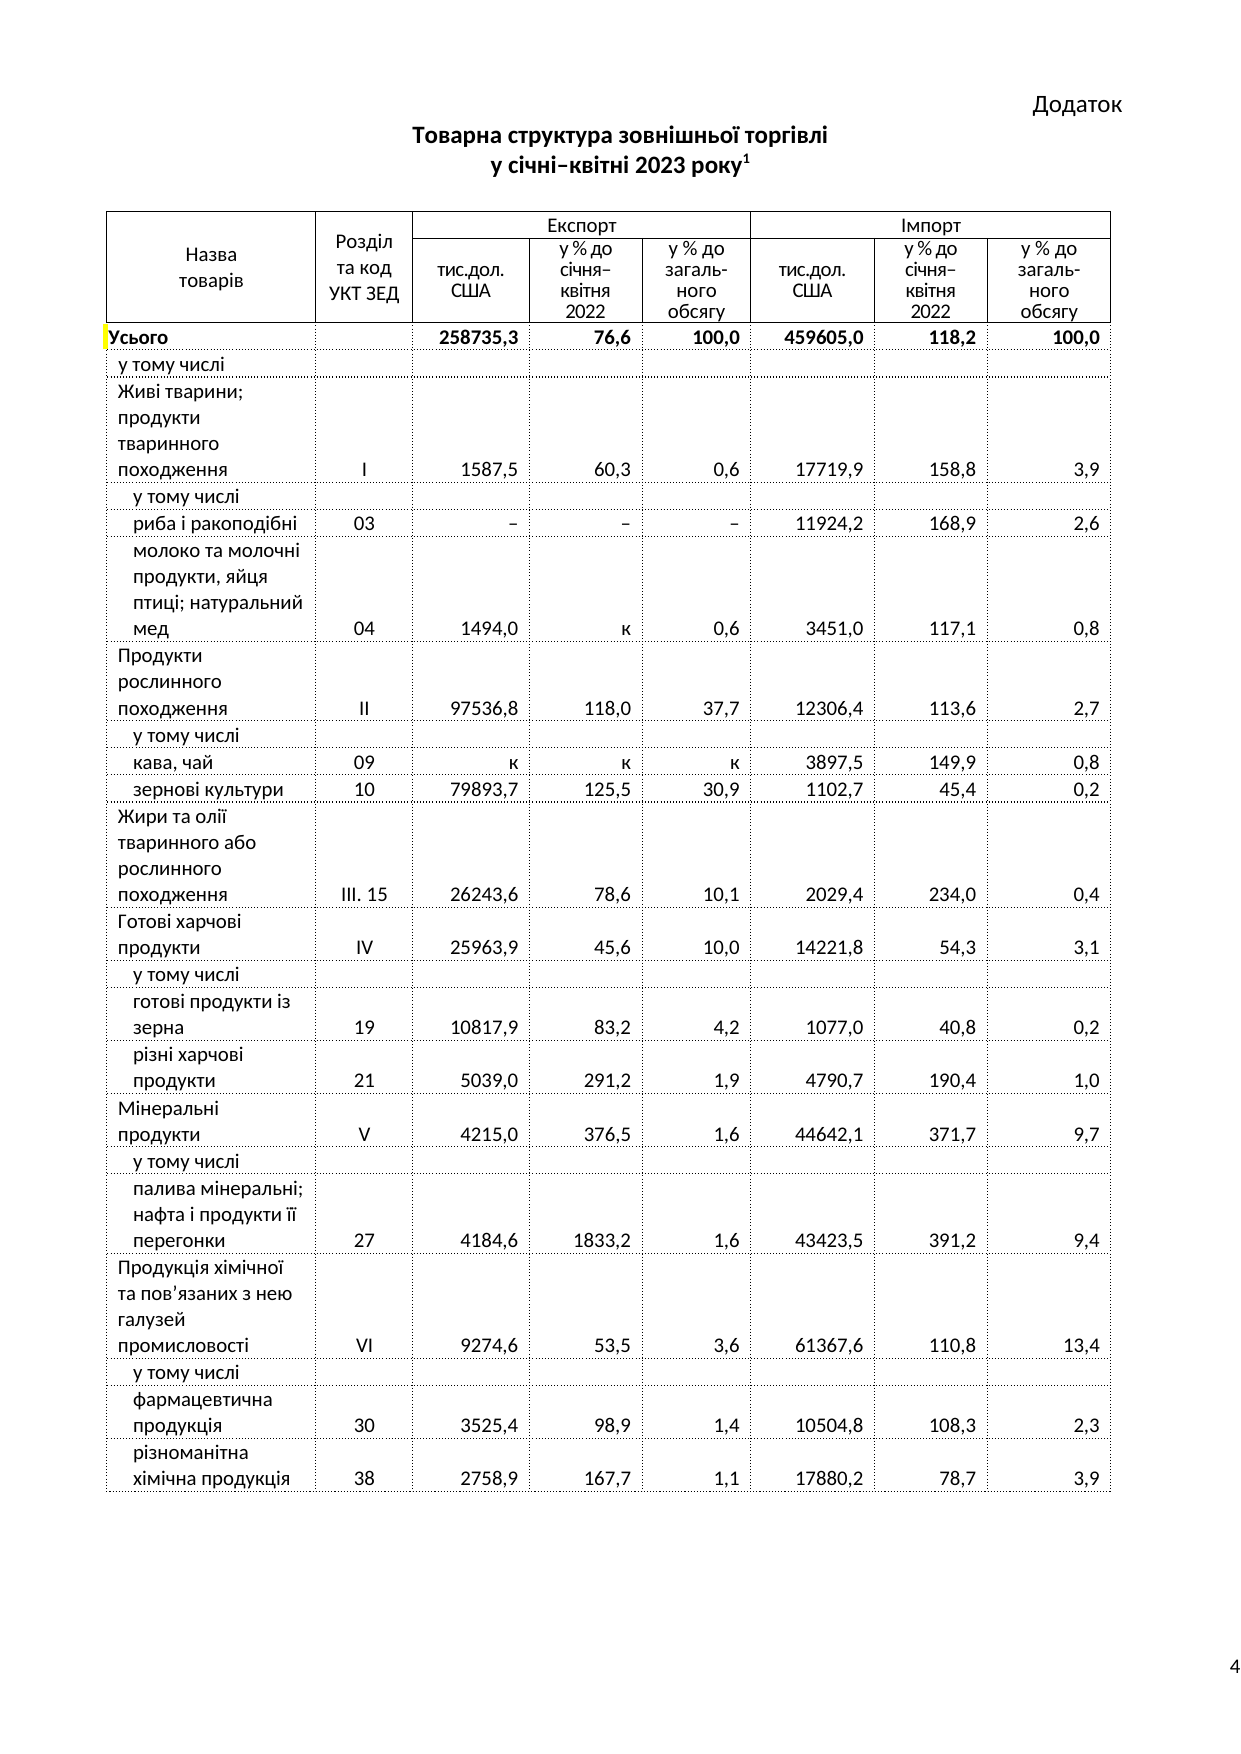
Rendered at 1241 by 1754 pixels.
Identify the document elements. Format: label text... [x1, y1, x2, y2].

table_cell 3,1 [987, 907, 1111, 960]
table_cell 1102,7 [751, 774, 874, 801]
table_cell різноманітна хімічна продукція [107, 1438, 316, 1491]
table_cell 4184,6 [413, 1173, 529, 1252]
table_cell 2,7 [987, 641, 1111, 720]
table_cell [987, 1358, 1111, 1385]
table_cell 54,3 [875, 907, 987, 960]
table_cell [875, 482, 987, 509]
table_cell фармацевтична продукція [107, 1385, 316, 1438]
table_cell готові продукти із зерна [107, 987, 316, 1040]
table_cell [875, 960, 987, 987]
table_cell 97536,8 [413, 641, 529, 720]
table_cell кава, чай [107, 747, 316, 774]
table_cell [529, 960, 642, 987]
table_cell 1,9 [642, 1040, 751, 1093]
table_cell 0,4 [987, 801, 1111, 907]
table_cell к [529, 747, 642, 774]
table_cell к [642, 747, 751, 774]
table_cell – [413, 509, 529, 536]
table_cell 5039,0 [413, 1040, 529, 1093]
table_cell 45,4 [875, 774, 987, 801]
table_cell 17880,2 [751, 1438, 874, 1491]
table_cell [413, 349, 529, 376]
table_cell 3,9 [987, 1438, 1111, 1491]
table_cell [875, 1146, 987, 1173]
table_cell ІІ [316, 641, 413, 720]
table_cell 40,8 [875, 987, 987, 1040]
table_cell [529, 1358, 642, 1385]
table_cell 61367,6 [751, 1253, 874, 1358]
table_cell 78,6 [529, 801, 642, 907]
table_cell [642, 960, 751, 987]
table_cell [751, 349, 874, 376]
table_cell 110,8 [875, 1253, 987, 1358]
table_cell [875, 720, 987, 747]
table_cell 44642,1 [751, 1093, 874, 1146]
table_cell у % до загаль- ного обсягу [643, 239, 750, 322]
table_cell 4790,7 [751, 1040, 874, 1093]
table_cell 3,9 [987, 376, 1111, 482]
table_cell 21 [316, 1040, 413, 1093]
table_cell к [413, 747, 529, 774]
table_cell 03 [316, 509, 413, 536]
table_cell 2,3 [987, 1385, 1111, 1438]
table_cell I [316, 376, 413, 482]
table_cell 391,2 [875, 1173, 987, 1252]
table_cell 3451,0 [751, 536, 874, 641]
table_cell 10,0 [642, 907, 751, 960]
table_cell 0,6 [642, 376, 751, 482]
table_cell [413, 1358, 529, 1385]
table_cell [316, 720, 413, 747]
table_cell різні харчові продукти [107, 1040, 316, 1093]
table_cell 45,6 [529, 907, 642, 960]
table_cell Живi тварини; продукти тваринного походження [107, 376, 316, 482]
table_cell 30 [316, 1385, 413, 1438]
table_cell 118,0 [529, 641, 642, 720]
table_cell 167,7 [529, 1438, 642, 1491]
table_cell 1,0 [987, 1040, 1111, 1093]
table_cell [316, 1146, 413, 1173]
table_cell Продукти рослинного походження [107, 641, 316, 720]
table_cell у % до січня–квітня 2022 [875, 239, 987, 322]
table_cell [751, 720, 874, 747]
table_cell ІV [316, 907, 413, 960]
table_cell 10 [316, 774, 413, 801]
table_header Розділ та код УКТ ЗЕД [316, 212, 412, 322]
table_cell 100,0 [642, 323, 751, 349]
table_cell 1833,2 [529, 1173, 642, 1252]
table_cell 3,6 [642, 1253, 751, 1358]
table_header Експорт [413, 212, 750, 238]
table_cell [987, 1146, 1111, 1173]
table_cell 117,1 [875, 536, 987, 641]
table_cell V [316, 1093, 413, 1146]
table_cell 459605,0 [751, 323, 874, 349]
table_cell [316, 349, 413, 376]
table_cell 11924,2 [751, 509, 874, 536]
table_cell [413, 960, 529, 987]
table_cell 9274,6 [413, 1253, 529, 1358]
table_cell 0,8 [987, 536, 1111, 641]
table_cell Жири та олії тваринного або рослинного походження [107, 801, 316, 907]
table_cell 168,9 [875, 509, 987, 536]
table_cell – [642, 509, 751, 536]
table_cell [413, 720, 529, 747]
table_cell тис.дол. США [751, 239, 874, 322]
table_cell [751, 482, 874, 509]
table_cell 9,7 [987, 1093, 1111, 1146]
text Додаток [118, 89, 1122, 119]
table_cell – [529, 509, 642, 536]
table_cell 83,2 [529, 987, 642, 1040]
table_cell 25963,9 [413, 907, 529, 960]
table_cell 4,2 [642, 987, 751, 1040]
table_cell [642, 720, 751, 747]
table_cell 38 [316, 1438, 413, 1491]
table_cell 13,4 [987, 1253, 1111, 1358]
table_cell 3525,4 [413, 1385, 529, 1438]
table_cell у тому числі [107, 960, 316, 987]
table_cell [316, 960, 413, 987]
table_cell [316, 323, 413, 349]
table_cell [751, 1146, 874, 1173]
table_cell у тому числі [107, 349, 316, 376]
table_header Імпорт [751, 212, 1110, 238]
table_cell [875, 1358, 987, 1385]
table_cell 53,5 [529, 1253, 642, 1358]
table_cell у тому числі [107, 1358, 316, 1385]
table_cell [316, 482, 413, 509]
table_cell 9,4 [987, 1173, 1111, 1252]
table_cell [316, 1358, 413, 1385]
table_cell 113,6 [875, 641, 987, 720]
table_cell 1,6 [642, 1173, 751, 1252]
table_cell 100,0 [987, 323, 1111, 349]
table_cell 149,9 [875, 747, 987, 774]
table_cell 371,7 [875, 1093, 987, 1146]
table_cell у % до січня–квітня 2022 [530, 239, 642, 322]
table_cell [642, 482, 751, 509]
table_cell 10504,8 [751, 1385, 874, 1438]
table_cell 0,8 [987, 747, 1111, 774]
table_cell [642, 1358, 751, 1385]
table_cell 60,3 [529, 376, 642, 482]
table_cell 04 [316, 536, 413, 641]
table_cell 2,6 [987, 509, 1111, 536]
table_cell [987, 960, 1111, 987]
table_cell 1,4 [642, 1385, 751, 1438]
table_cell 4215,0 [413, 1093, 529, 1146]
table_cell 43423,5 [751, 1173, 874, 1252]
table_cell 1,1 [642, 1438, 751, 1491]
table_cell 14221,8 [751, 907, 874, 960]
text Товарна структура зовнішньої торгівлі [118, 119, 1122, 150]
table_cell [751, 1358, 874, 1385]
table_cell 2758,9 [413, 1438, 529, 1491]
table_cell VI [316, 1253, 413, 1358]
table_cell 12306,4 [751, 641, 874, 720]
table_cell [529, 482, 642, 509]
table_cell 1494,0 [413, 536, 529, 641]
table_cell 37,7 [642, 641, 751, 720]
table_cell 1077,0 [751, 987, 874, 1040]
table_cell 26243,6 [413, 801, 529, 907]
table_cell Мінеральні продукти [107, 1093, 316, 1146]
table_cell 3897,5 [751, 747, 874, 774]
table_cell [875, 349, 987, 376]
table_cell 19 [316, 987, 413, 1040]
table_cell [529, 349, 642, 376]
table_cell молоко та молочні продукти, яйця птиці; натуральний мед [107, 536, 316, 641]
table_cell 1587,5 [413, 376, 529, 482]
table_header Назва товарів [107, 212, 315, 322]
table_cell зернові культури [107, 774, 316, 801]
table_cell 234,0 [875, 801, 987, 907]
table_cell 27 [316, 1173, 413, 1252]
table_cell 118,2 [875, 323, 987, 349]
table_cell [529, 1146, 642, 1173]
table_cell 98,9 [529, 1385, 642, 1438]
table_cell 2029,4 [751, 801, 874, 907]
table_cell 0,2 [987, 987, 1111, 1040]
table_cell 10,1 [642, 801, 751, 907]
table_cell [529, 720, 642, 747]
table_cell ІІІ. 15 [316, 801, 413, 907]
table_cell 0,2 [987, 774, 1111, 801]
table_cell у тому числі [107, 482, 316, 509]
table_cell [642, 1146, 751, 1173]
table_cell 158,8 [875, 376, 987, 482]
table_cell 09 [316, 747, 413, 774]
table_cell 78,7 [875, 1438, 987, 1491]
table_cell [987, 482, 1111, 509]
table_cell Готові харчові продукти [107, 907, 316, 960]
table_cell 76,6 [529, 323, 642, 349]
table_cell [751, 960, 874, 987]
table_cell Продукція хімічної та пов’язаних з нею галузей промисловості [107, 1253, 316, 1358]
table_cell 0,6 [642, 536, 751, 641]
table_cell 108,3 [875, 1385, 987, 1438]
table_cell [413, 1146, 529, 1173]
table_cell к [529, 536, 642, 641]
table_cell [413, 482, 529, 509]
table_cell [987, 349, 1111, 376]
table_cell у % до загаль- ного обсягу [988, 239, 1110, 322]
table_cell [642, 349, 751, 376]
table_cell 190,4 [875, 1040, 987, 1093]
text у січні–квітні 2023 року1 [118, 150, 1122, 180]
table_cell у тому числі [107, 720, 316, 747]
table_cell тис.дол. США [413, 239, 529, 322]
table_cell 17719,9 [751, 376, 874, 482]
table_cell 30,9 [642, 774, 751, 801]
table_cell риба і ракоподібні [107, 509, 316, 536]
table_cell 10817,9 [413, 987, 529, 1040]
table_cell 376,5 [529, 1093, 642, 1146]
table_cell у тому числі [107, 1146, 316, 1173]
table_cell 125,5 [529, 774, 642, 801]
table_cell палива мінеральні; нафта і продукти її перегонки [107, 1173, 316, 1252]
table_cell 1,6 [642, 1093, 751, 1146]
table_cell Усього [107, 323, 316, 349]
table_cell 291,2 [529, 1040, 642, 1093]
table_cell [987, 720, 1111, 747]
table_cell 79893,7 [413, 774, 529, 801]
table_cell 258735,3 [413, 323, 529, 349]
